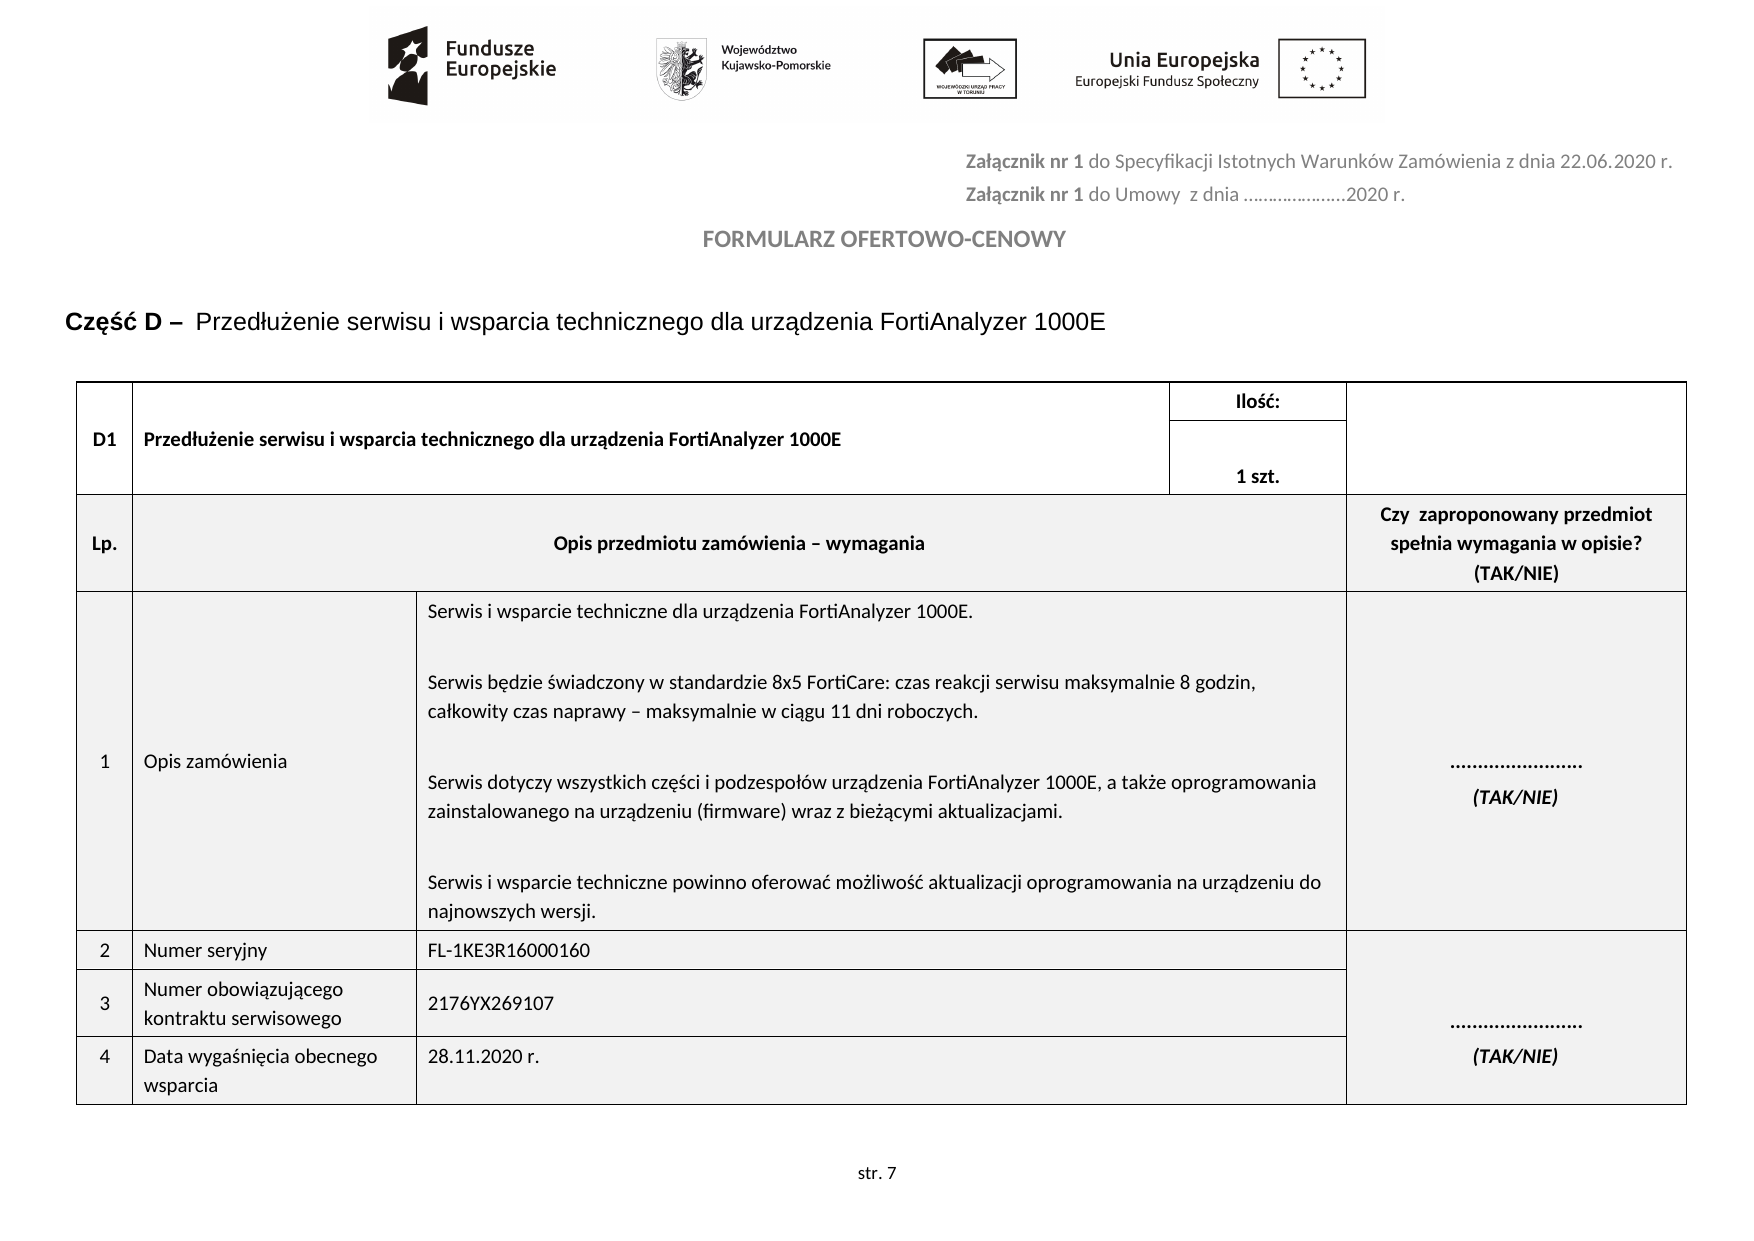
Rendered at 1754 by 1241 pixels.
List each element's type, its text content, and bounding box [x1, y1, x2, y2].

table_cell 3 [77, 970, 132, 1036]
table_cell 28.11.2020 r. [417, 1037, 1346, 1104]
table_cell ........................ (TAK/NIE) [1347, 592, 1686, 930]
table_cell Numer seryjny [133, 931, 416, 968]
table_header Przedłużenie serwisu i wsparcia technicznego dla urządzenia FortiAnalyzer 1000E [133, 383, 1169, 494]
text Część D – Przedłużenie serwisu i wsparcia technicznego dla urządzenia FortiAnalyzer 1000E [65, 307, 1689, 336]
table_cell Opis zamówienia [133, 592, 416, 930]
table_cell Czy zaproponowany przedmiot spełnia wymagania w opisie? (TAK/NIE) [1347, 495, 1686, 591]
table_cell 1 szt. [1170, 421, 1346, 494]
table_cell 2 [77, 931, 132, 968]
table_cell Opis przedmiotu zamówienia – wymagania [133, 495, 1346, 591]
table_cell 1 [77, 592, 132, 930]
table_header Ilość: [1170, 383, 1346, 420]
table_cell Serwis i wsparcie techniczne dla urządzenia FortiAnalyzer 1000E. Serwis będzie świadczony w standardzie 8x5 FortiCare: czas reakcji serwisu maksymalnie 8 godzin, całkowity czas naprawy – maksymalnie w ciągu 11 dni roboczych. Serwis dotyczy wszystkich części i podzespołów urządzenia FortiAnalyzer 1000E, a także oprogramowania zainstalowanego na urządzeniu (firmware) wraz z bieżącymi aktualizacjami. Serwis i wsparcie techniczne powinno oferować możliwość aktualizacji oprogramowania na urządzeniu do najnowszych wersji. [417, 592, 1346, 930]
table_cell Numer obowiązującego kontraktu serwisowego [133, 970, 416, 1036]
table_cell FL-1KE3R16000160 [417, 931, 1346, 968]
table_cell Data wygaśnięcia obecnego wsparcia [133, 1037, 416, 1104]
table_header [1347, 383, 1686, 494]
table_header D1 [77, 383, 132, 494]
table_cell 4 [77, 1037, 132, 1104]
table_cell ........................ (TAK/NIE) [1347, 931, 1686, 1104]
table_cell Lp. [77, 495, 132, 591]
table_cell 2176YX269107 [417, 970, 1346, 1036]
picture [368, 6, 1386, 123]
